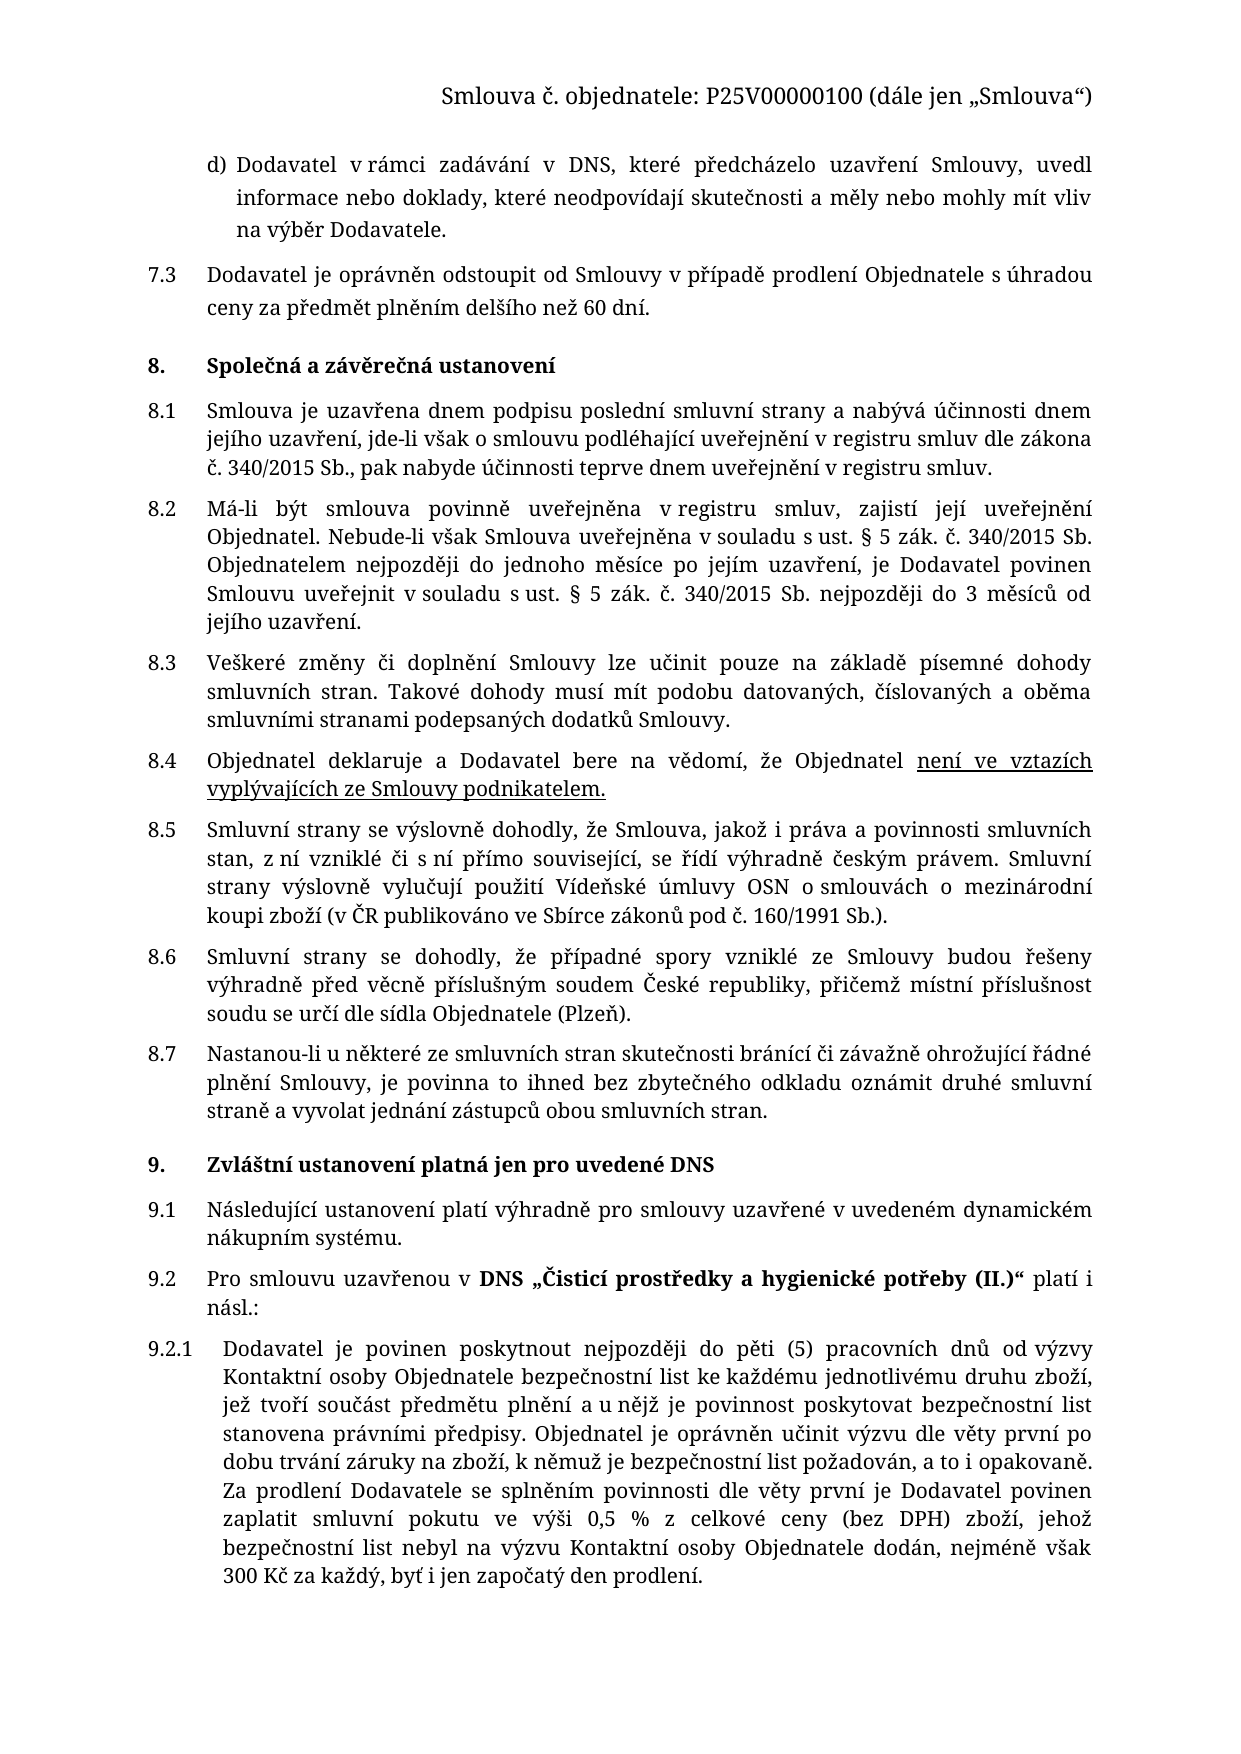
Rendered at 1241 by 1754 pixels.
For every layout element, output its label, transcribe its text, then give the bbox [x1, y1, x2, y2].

list Zvláštní ustanovení platná jen pro uvedené DNS [148, 1150, 1093, 1178]
list Dodavatel v rámci zadávání v DNS, které předcházelo uzavření Smlouvy, uvedl informace nebo doklady, které neodpovídají skutečnosti a měly nebo mohly mít vliv na výběr Dodavatele. [207, 150, 1093, 244]
list Veškeré změny či doplnění Smlouvy lze učinit pouze na základě písemné dohody smluvních stran. Takové dohody musí mít podobu datovaných, číslovaných a oběma smluvními stranami podepsaných dodatků Smlouvy. [148, 648, 1093, 734]
list Má-li být smlouva povinně uveřejněna v registru smluv, zajistí její uveřejnění Objednatel. Nebude-li však Smlouva uveřejněna v souladu s ust. § 5 zák. č. 340/2015 Sb. Objednatelem nejpozději do jednoho měsíce po jejím uzavření, je Dodavatel povinen Smlouvu uveřejnit v souladu s ust. § 5 zák. č. 340/2015 Sb. nejpozději do 3 měsíců od jejího uzavření. [148, 494, 1093, 636]
list Smlouva je uzavřena dnem podpisu poslední smluvní strany a nabývá účinnosti dnem jejího uzavření, jde-li však o smlouvu podléhající uveřejnění v registru smluv dle zákona č. 340/2015 Sb., pak nabyde účinnosti teprve dnem uveřejnění v registru smluv. [148, 396, 1093, 481]
list Objednatel deklaruje a Dodavatel bere na vědomí, že Objednatel není ve vztazích vyplývajících ze Smlouvy podnikatelem. [148, 746, 1093, 803]
list Pro smlouvu uzavřenou v DNS „Čisticí prostředky a hygienické potřeby (II.)“ platí i násl.: [148, 1264, 1093, 1321]
list Následující ustanovení platí výhradně pro smlouvy uzavřené v uvedeném dynamickém nákupním systému. [148, 1195, 1093, 1252]
list Smluvní strany se výslovně dohodly, že Smlouva, jakož i práva a povinnosti smluvních stan, z ní vzniklé či s ní přímo související, se řídí výhradně českým právem. Smluvní strany výslovně vylučují použití Vídeňské úmluvy OSN o smlouvách o mezinárodní koupi zboží (v ČR publikováno ve Sbírce zákonů pod č. 160/1991 Sb.). [148, 816, 1093, 929]
list Smluvní strany se dohodly, že případné spory vzniklé ze Smlouvy budou řešeny výhradně před věcně příslušným soudem České republiky, přičemž místní příslušnost soudu se určí dle sídla Objednatele (Plzeň). [148, 942, 1093, 1027]
list Společná a závěrečná ustanovení [148, 351, 1093, 379]
list Dodavatel je oprávněn odstoupit od Smlouvy v případě prodlení Objednatele s úhradou ceny za předmět plněním delšího než 60 dní. [148, 261, 1093, 322]
list Dodavatel je povinen poskytnout nejpozději do pěti (5) pracovních dnů od výzvy Kontaktní osoby Objednatele bezpečnostní list ke každému jednotlivému druhu zboží, jež tvoří součást předmětu plnění a u nějž je povinnost poskytovat bezpečnostní list stanovena právními předpisy. Objednatel je oprávněn učinit výzvu dle věty první po dobu trvání záruky na zboží, k němuž je bezpečnostní list požadován, a to i opakovaně. Za prodlení Dodavatele se splněním povinnosti dle věty první je Dodavatel povinen zaplatit smluvní pokutu ve výši 0,5 % z celkové ceny (bez DPH) zboží, jehož bezpečnostní list nebyl na výzvu Kontaktní osoby Objednatele dodán, nejméně však 300 Kč za každý, byť i jen započatý den prodlení. [148, 1334, 1093, 1590]
list Nastanou-li u některé ze smluvních stran skutečnosti bránící či závažně ohrožující řádné plnění Smlouvy, je povinna to ihned bez zbytečného odkladu oznámit druhé smluvní straně a vyvolat jednání zástupců obou smluvních stran. [148, 1039, 1093, 1125]
